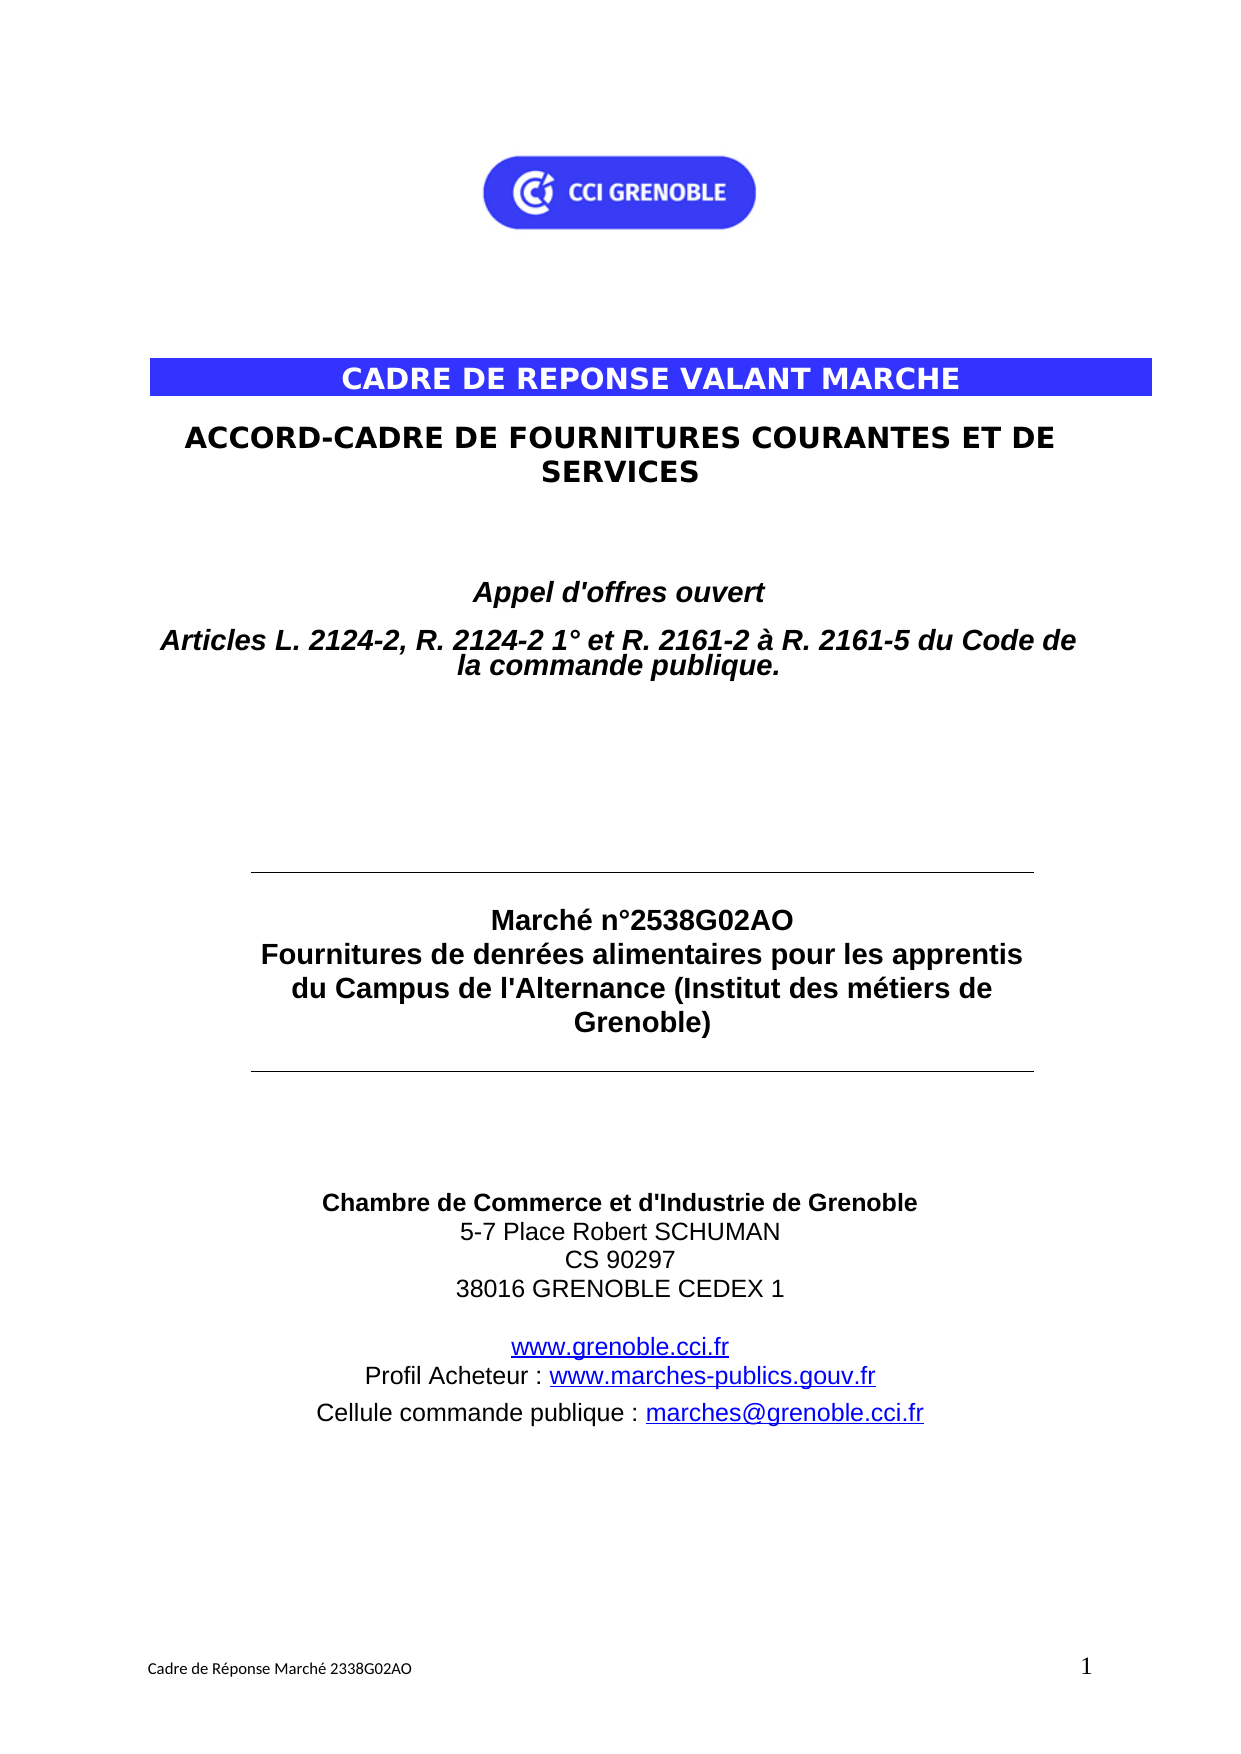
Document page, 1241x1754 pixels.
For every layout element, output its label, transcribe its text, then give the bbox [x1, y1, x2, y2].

text Profil Acheteur : www.marches-publics.gouv.fr [148, 1361, 1093, 1389]
text Articles L. 2124-2, R. 2124-2 1° et R. 2161-2 à R. 2161-5 du Code de la commande publique. [148, 630, 1093, 680]
text 38016 GRENOBLE CEDEX 1 [148, 1274, 1093, 1303]
text Chambre de Commerce et d'Industrie de Grenoble [148, 1188, 1093, 1217]
table_header CADRE DE REPONSE VALANT MARCHE [150, 358, 1152, 396]
text Cellule commande publique : marches@grenoble.cci.fr [148, 1398, 1093, 1427]
text www.grenoble.cci.fr [148, 1332, 1093, 1361]
text CS 90297 [148, 1246, 1093, 1274]
text 5-7 Place Robert SCHUMAN [148, 1217, 1093, 1246]
table_header Marché n°2538G02AO Fournitures de denrées alimentaires pour les apprentis du Campus de l'Alternance (Institut des métiers de Grenoble) [251, 873, 1033, 1071]
picture [471, 147, 769, 239]
text Appel d'offres ouvert [148, 582, 1093, 607]
text ACCORD-CADRE DE FOURNITURES COURANTES ET DE SERVICES [148, 421, 1093, 489]
